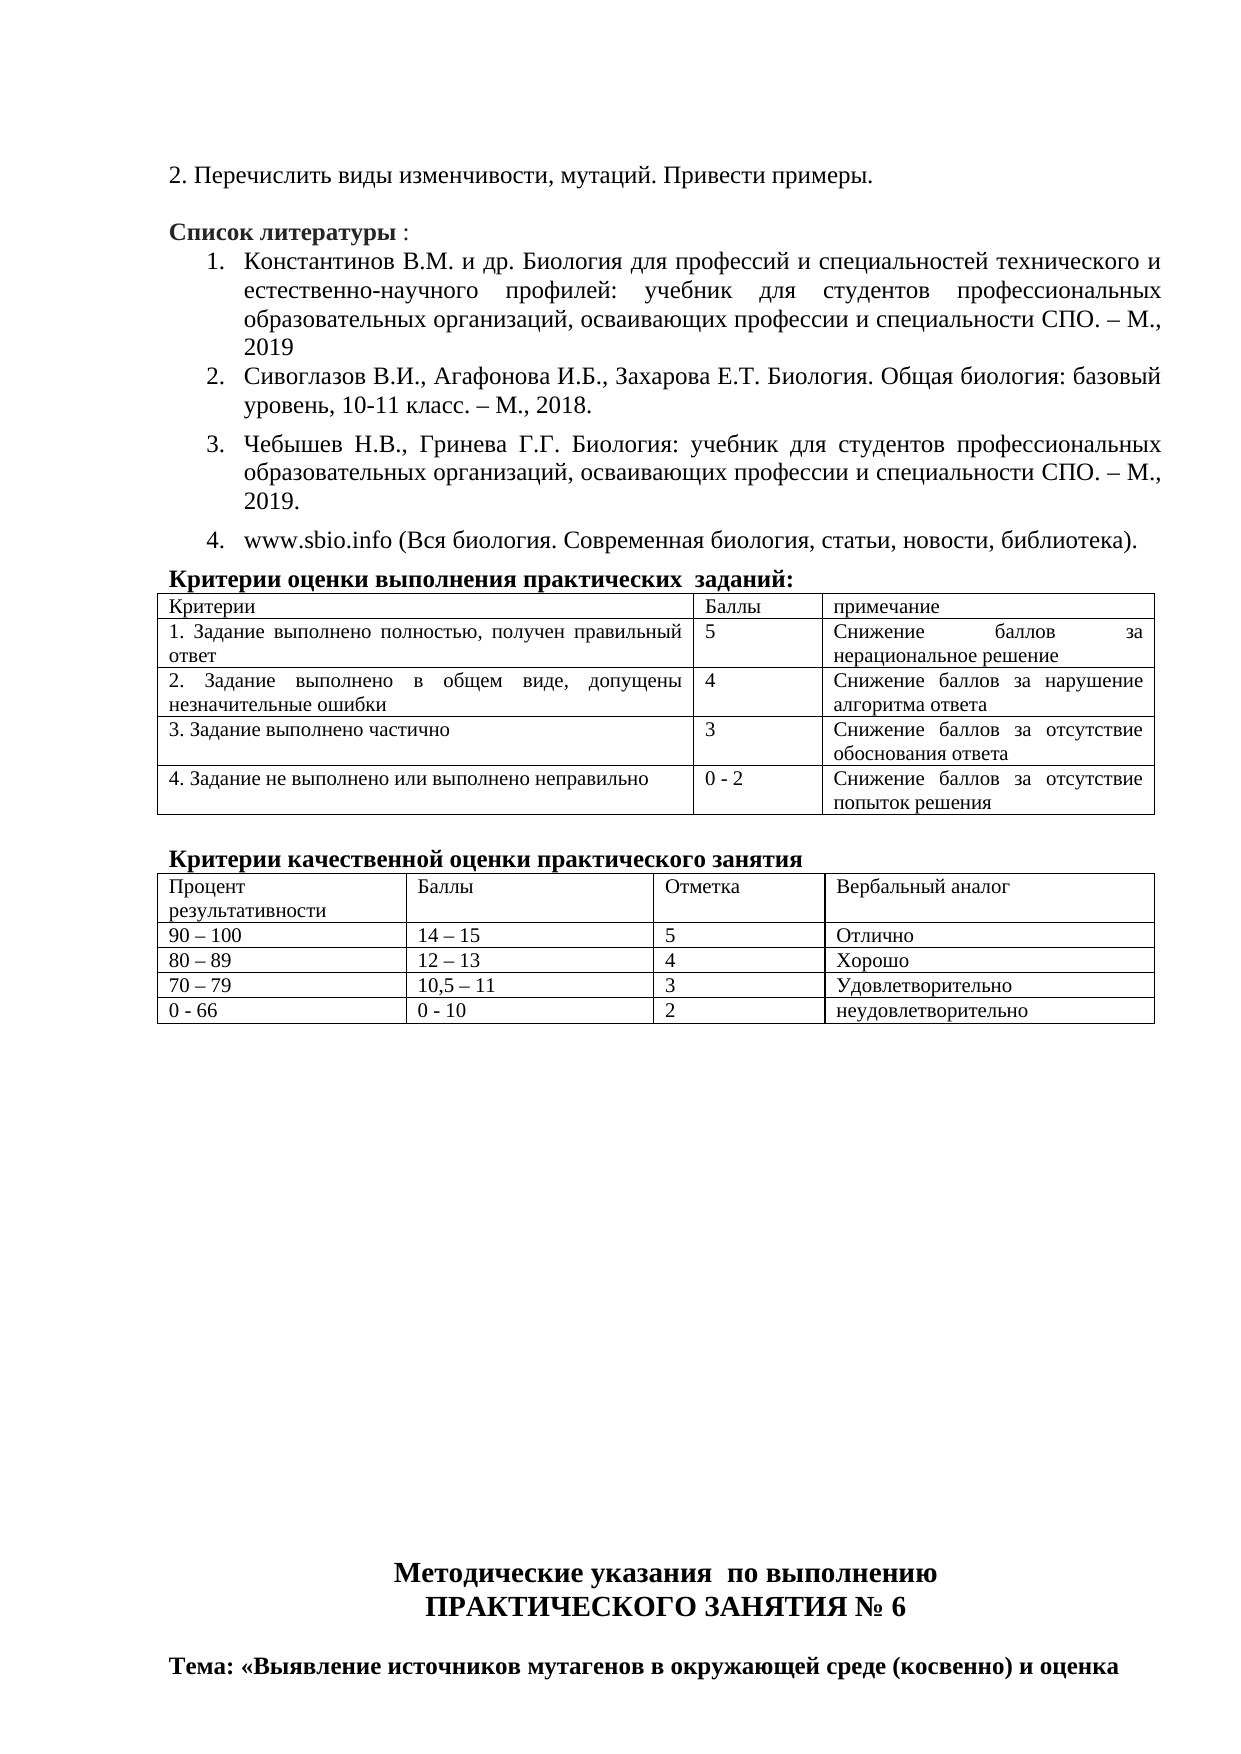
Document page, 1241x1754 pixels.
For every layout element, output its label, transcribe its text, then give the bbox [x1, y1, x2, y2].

table_cell Удовлетворительно [826, 973, 1154, 997]
table_header Процент результативности [158, 874, 406, 922]
table_cell 70 – 79 [158, 973, 406, 997]
list Константинов В.М. и др. Биология для профессий и специальностей технического и естественно-научного профилей: учебник для студентов профессиональных образовательных организаций, осваивающих профессии и специальности СПО. – М., 2019 [206, 246, 1162, 361]
table_cell 12 – 13 [407, 948, 653, 972]
table_header примечание [823, 594, 1154, 618]
table_cell Отлично [826, 923, 1154, 947]
table_cell Хорошо [826, 948, 1154, 972]
table_cell 5 [654, 923, 824, 947]
table_cell 3 [654, 973, 824, 997]
text Список литературы : [169, 217, 1162, 246]
table_cell Снижение баллов за нерациональное решение [823, 619, 1154, 667]
table_cell 80 – 89 [158, 948, 406, 972]
table_cell 3 [694, 717, 822, 765]
text Критерии качественной оценки практического занятия [169, 844, 1162, 873]
table_cell 0 - 10 [407, 998, 653, 1022]
table_cell 5 [694, 619, 822, 667]
table_cell 4 [694, 668, 822, 716]
table_cell 90 – 100 [158, 923, 406, 947]
table_cell 0 - 66 [158, 998, 406, 1022]
table_cell 4 [654, 948, 824, 972]
text Критерии оценки выполнения практических заданий: [169, 564, 1162, 592]
table_cell Снижение баллов за отсутствие обоснования ответа [823, 717, 1154, 765]
text Тема: «Выявление источников мутагенов в окружающей среде (косвенно) и оценка [169, 1651, 1162, 1680]
table_cell Снижение баллов за нарушение алгоритма ответа [823, 668, 1154, 716]
table_cell 3. Задание выполнено частично [158, 717, 693, 765]
table_cell 2. Задание выполнено в общем виде, допущены незначительные ошибки [158, 668, 693, 716]
table_cell Снижение баллов за отсутствие попыток решения [823, 766, 1154, 814]
table_header Баллы [694, 594, 822, 618]
table_cell неудовлетворительно [826, 998, 1154, 1022]
table_cell 4. Задание не выполнено или выполнено неправильно [158, 766, 693, 814]
list Чебышев Н.В., Гринева Г.Г. Биология: учебник для студентов профессиональных образовательных организаций, осваивающих профессии и специальности СПО. – М., 2019. [206, 429, 1162, 515]
table_header Вербальный аналог [826, 874, 1154, 922]
table_header Отметка [654, 874, 824, 922]
list www.sbio.info (Вся биология. Современная биология, статьи, новости, библиотека). [206, 525, 1162, 554]
table_cell 14 – 15 [407, 923, 653, 947]
table_header Баллы [407, 874, 653, 922]
table_cell 10,5 – 11 [407, 973, 653, 997]
table_cell 1. Задание выполнено полностью, получен правильный ответ [158, 619, 693, 667]
table_header Критерии [158, 594, 693, 618]
text ПРАКТИЧЕСКОГО ЗАНЯТИЯ № 6 [169, 1589, 1162, 1622]
text 2. Перечислить виды изменчивости, мутаций. Привести примеры. [169, 160, 1162, 189]
table_cell 0 - 2 [694, 766, 822, 814]
list Сивоглазов В.И., Агафонова И.Б., Захарова Е.Т. Биология. Общая биология: базовый уровень, 10-11 класс. – М., 2018. [206, 361, 1162, 419]
text Методические указания по выполнению [169, 1555, 1162, 1589]
table_cell 2 [654, 998, 824, 1022]
